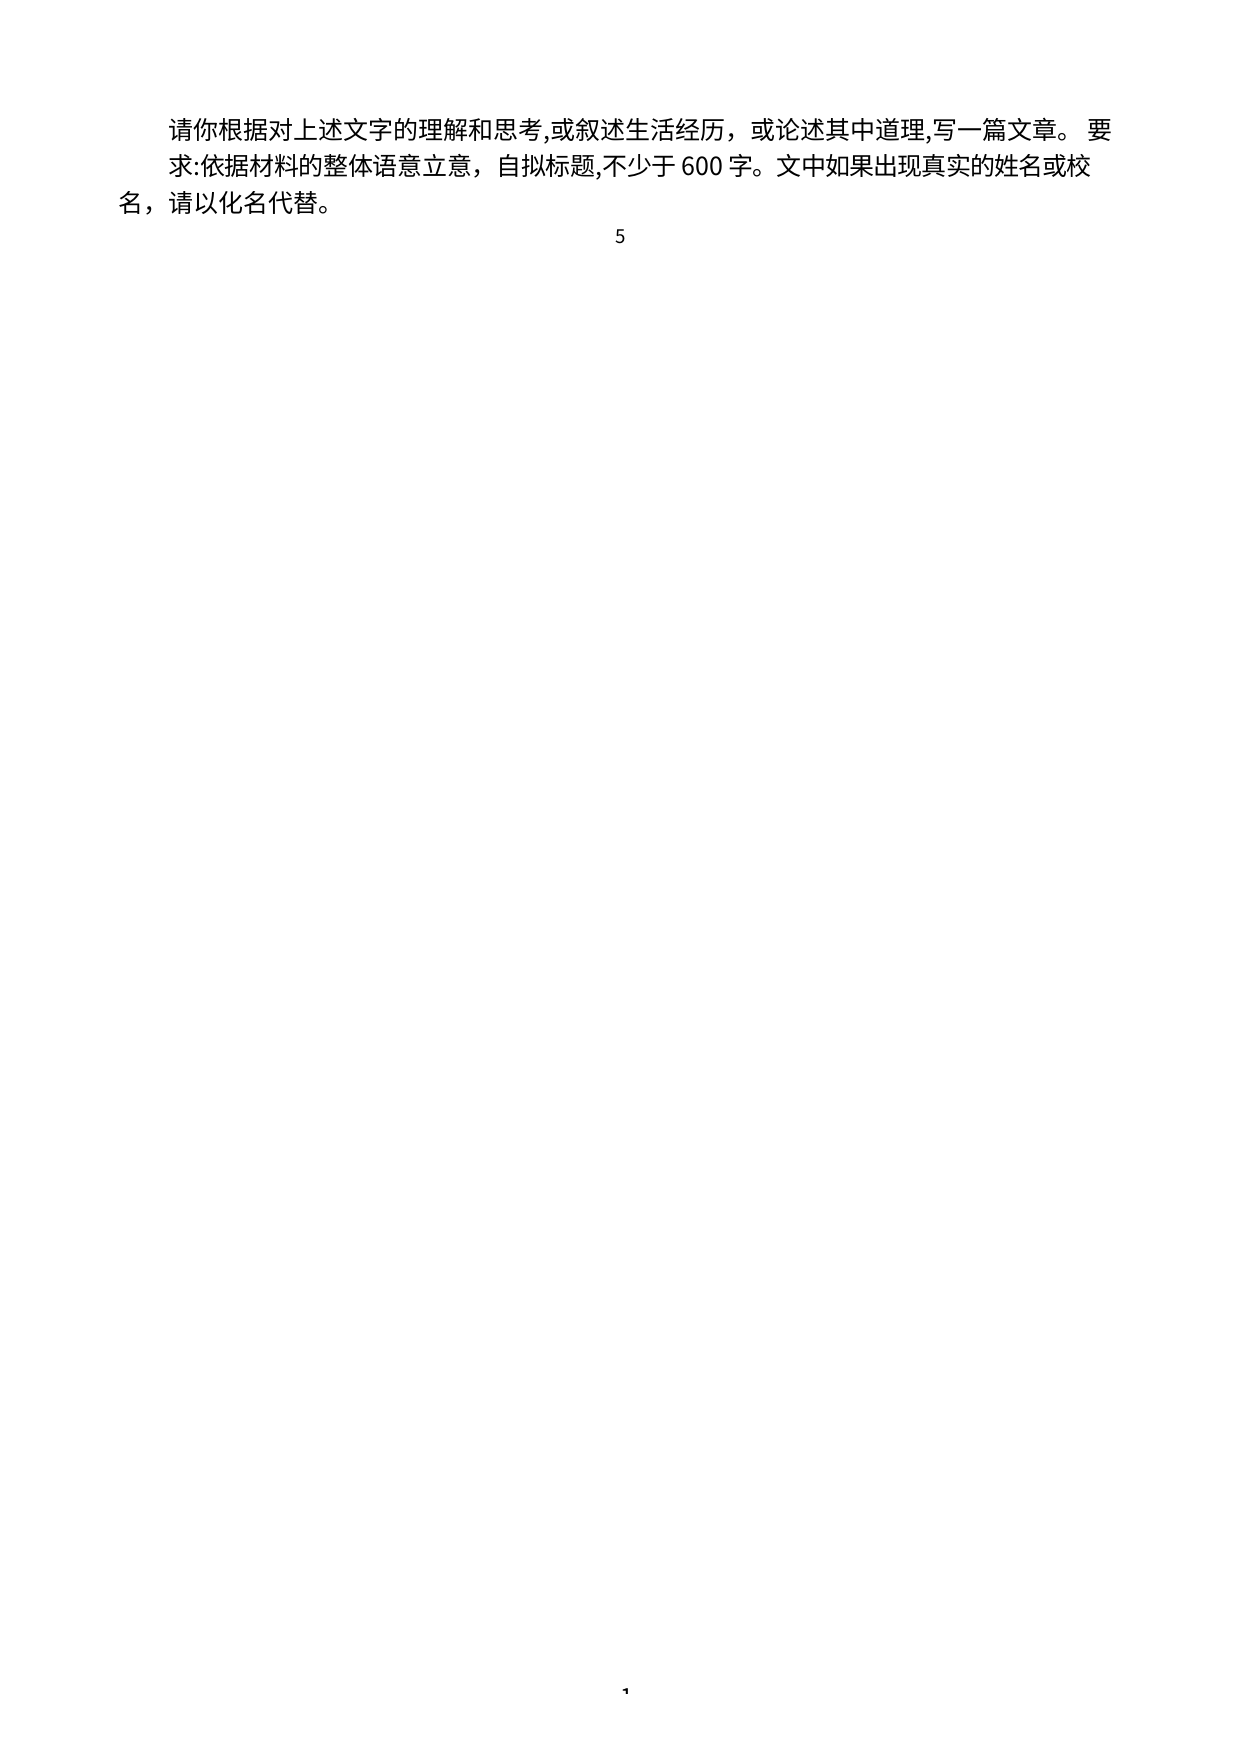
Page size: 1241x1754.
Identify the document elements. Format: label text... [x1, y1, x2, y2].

text 请你根据对上述文字的理解和思考,或叙述生活经历，或论述其中道理,写一篇文章。 要求:依据材料的整体语意立意，自拟标题,不少于600字。文中如果出现真实的姓名或校 [168, 110, 1122, 183]
text 5 [102, 221, 1138, 249]
text 名，请以化名代替。 [118, 183, 1159, 219]
